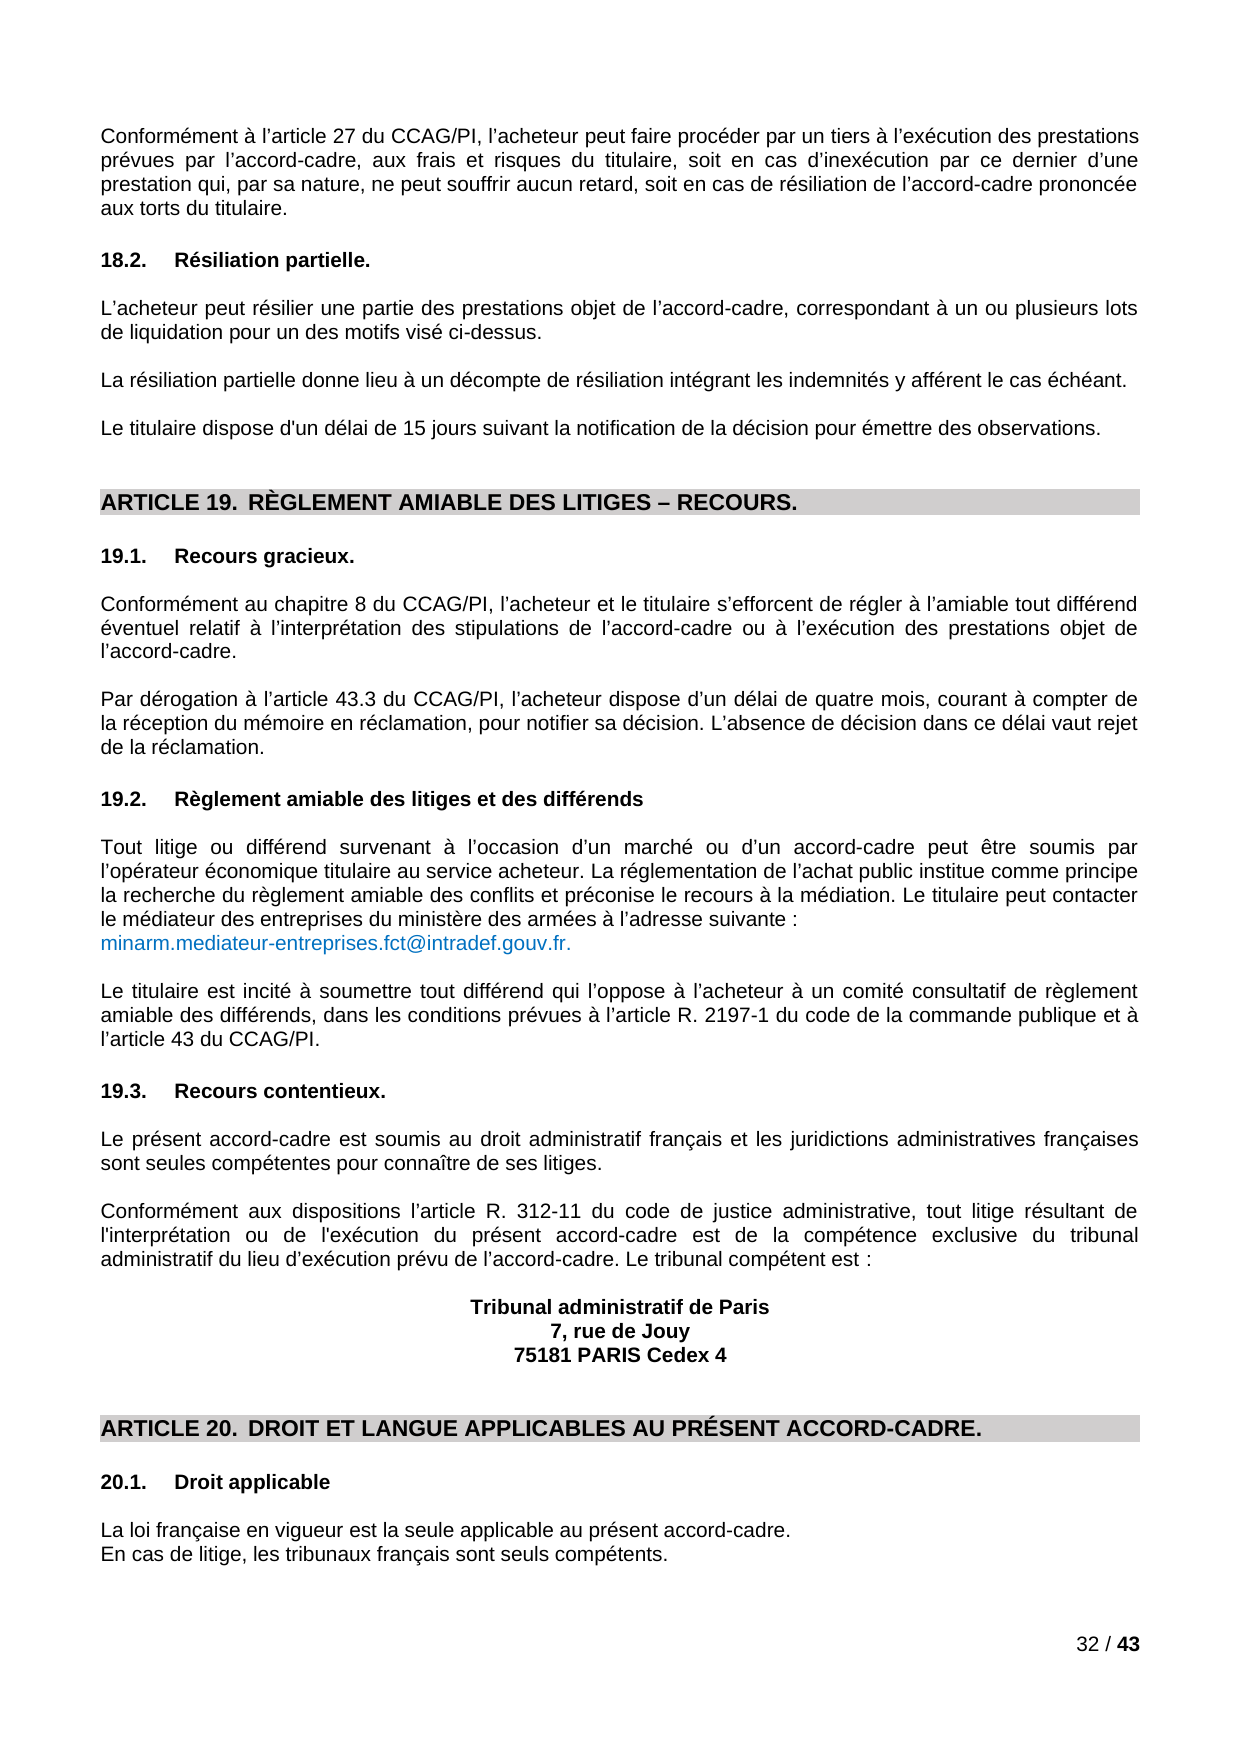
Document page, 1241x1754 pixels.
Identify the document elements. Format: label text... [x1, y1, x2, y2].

text Le titulaire dispose d'un délai de 15 jours suivant la notification de la décision pour émettre des observations. [100, 416, 1140, 440]
text Le titulaire est incité à soumettre tout différend qui l’oppose à l’acheteur à un comité consultatif de règlement amiable des différends, dans les conditions prévues à l’article R. 2197-1 du code de la commande publique et à l’article 43 du CCAG/PI. [100, 979, 1140, 1051]
subtitle Recours gracieux. [100, 543, 1140, 567]
subtitle Résiliation partielle. [100, 248, 1140, 272]
subtitle Recours contentieux. [100, 1079, 1140, 1103]
subtitle Droit applicable [100, 1470, 1140, 1494]
subtitle RÈGLEMENT AMIABLE DES LITIGES – RECOURS. [100, 489, 1140, 515]
text 7, rue de Jouy [100, 1318, 1140, 1342]
text En cas de litige, les tribunaux français sont seuls compétents. [100, 1542, 1140, 1566]
text La résiliation partielle donne lieu à un décompte de résiliation intégrant les indemnités y afférent le cas échéant. [100, 368, 1140, 392]
subtitle DROIT ET LANGUE APPLICABLES AU PRÉSENT ACCORD-CADRE. [100, 1415, 1140, 1442]
text Tout litige ou différend survenant à l’occasion d’un marché ou d’un accord-cadre peut être soumis par l’opérateur économique titulaire au service acheteur. La réglementation de l’achat public institue comme principe la recherche du règlement amiable des conflits et préconise le recours à la médiation. Le titulaire peut contacter le médiateur des entreprises du ministère des armées à l’adresse suivante : [100, 835, 1140, 931]
text Conformément au chapitre 8 du CCAG/PI, l’acheteur et le titulaire s’efforcent de régler à l’amiable tout différend éventuel relatif à l’interprétation des stipulations de l’accord-cadre ou à l’exécution des prestations objet de l’accord-cadre. [100, 591, 1140, 663]
text La loi française en vigueur est la seule applicable au présent accord-cadre. [100, 1518, 1140, 1542]
subtitle Règlement amiable des litiges et des différends [100, 787, 1140, 811]
text Conformément à l’article 27 du CCAG/PI, l’acheteur peut faire procéder par un tiers à l’exécution des prestations prévues par l’accord-cadre, aux frais et risques du titulaire, soit en cas d’inexécution par ce dernier d’une prestation qui, par sa nature, ne peut souffrir aucun retard, soit en cas de résiliation de l’accord-cadre prononcée aux torts du titulaire. [100, 124, 1140, 220]
text minarm.mediateur-entreprises.fct@intradef.gouv.fr. [100, 931, 1140, 955]
text L’acheteur peut résilier une partie des prestations objet de l’accord-cadre, correspondant à un ou plusieurs lots de liquidation pour un des motifs visé ci-dessus. [100, 296, 1140, 344]
text Conformément aux dispositions l’article R. 312-11 du code de justice administrative, tout litige résultant de l'interprétation ou de l'exécution du présent accord-cadre est de la compétence exclusive du tribunal administratif du lieu d’exécution prévu de l’accord-cadre. Le tribunal compétent est : [100, 1199, 1140, 1271]
text Par dérogation à l’article 43.3 du CCAG/PI, l’acheteur dispose d’un délai de quatre mois, courant à compter de la réception du mémoire en réclamation, pour notifier sa décision. L’absence de décision dans ce délai vaut rejet de la réclamation. [100, 687, 1140, 759]
text Tribunal administratif de Paris [100, 1294, 1140, 1318]
text Le présent accord-cadre est soumis au droit administratif français et les juridictions administratives françaises sont seules compétentes pour connaître de ses litiges. [100, 1127, 1140, 1175]
text 75181 PARIS Cedex 4 [100, 1342, 1140, 1366]
